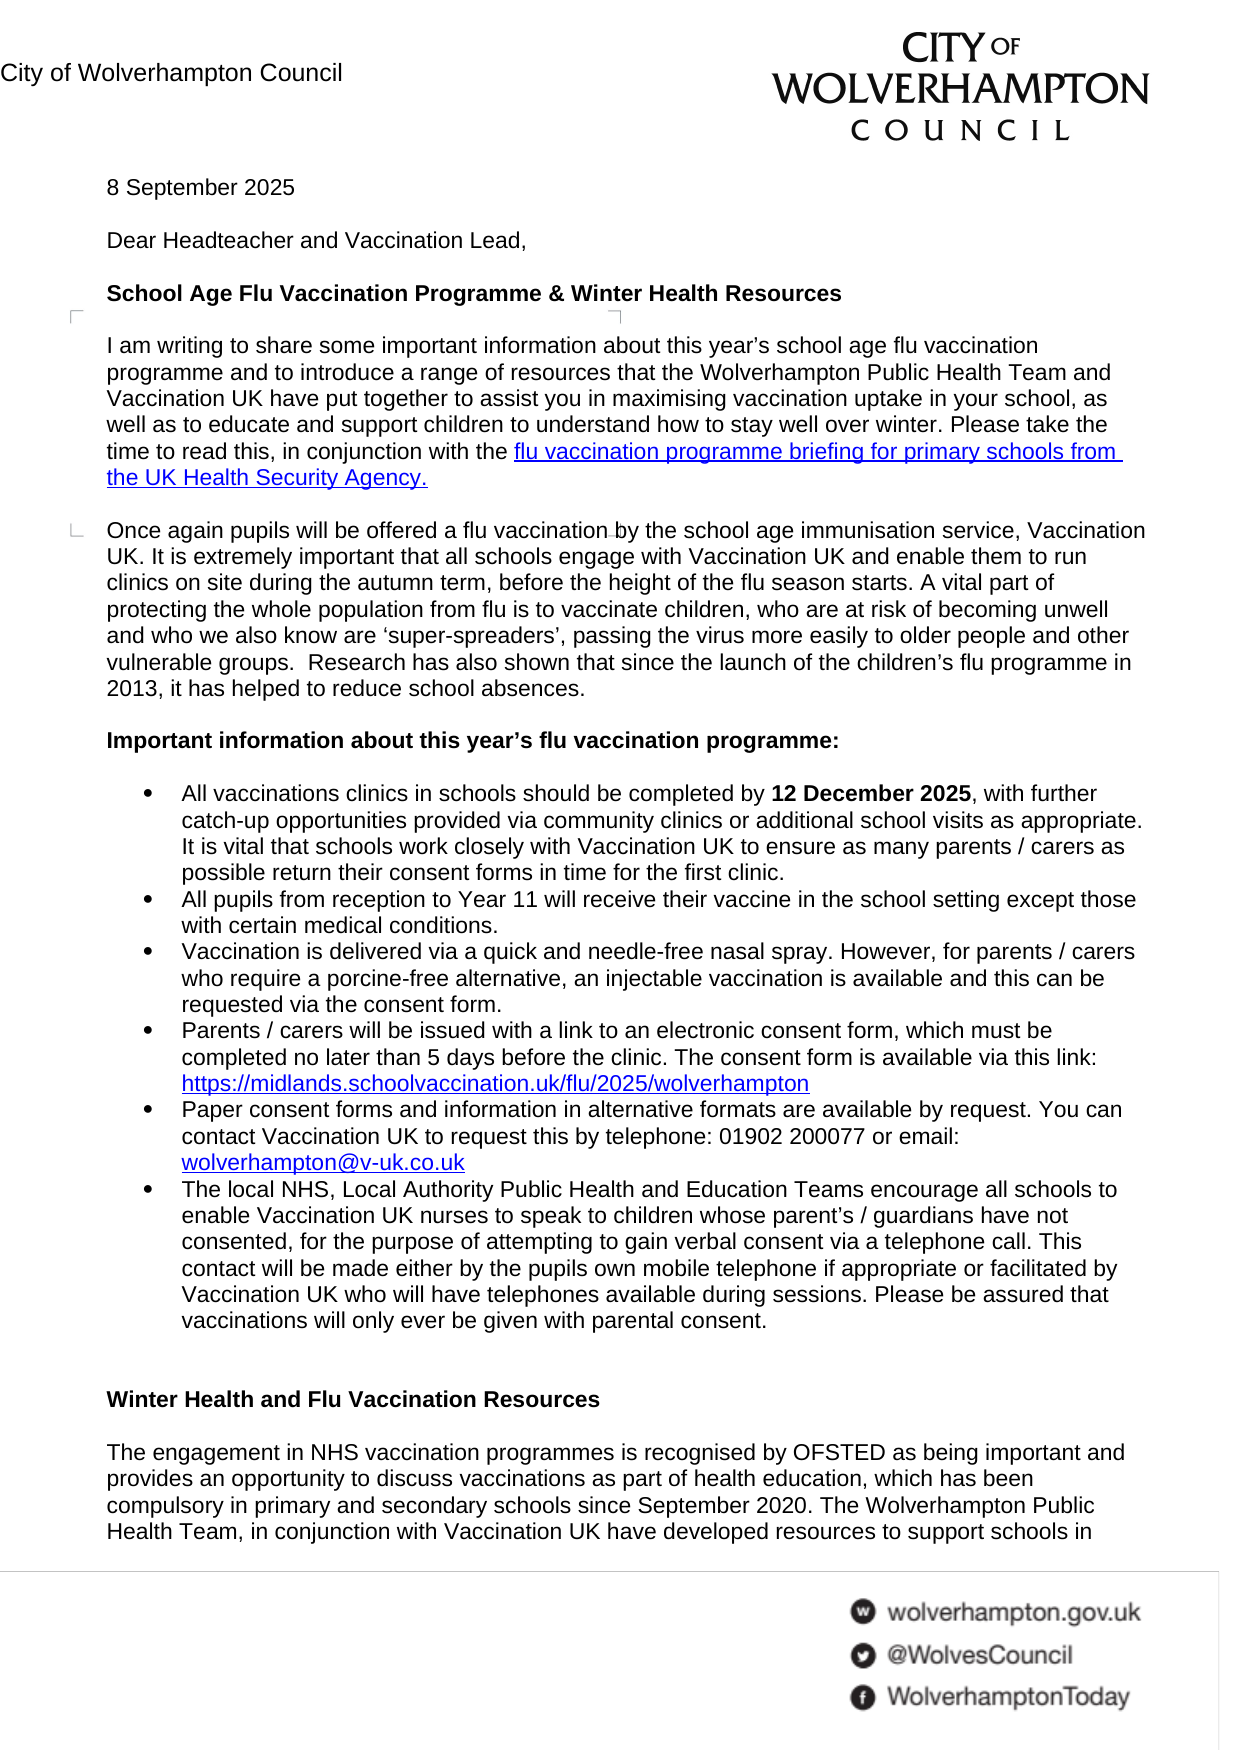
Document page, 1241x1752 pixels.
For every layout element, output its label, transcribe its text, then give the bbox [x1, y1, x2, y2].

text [106, 1439, 1152, 1544]
list All vaccinations clinics in schools should be completed by 12 December 2025, with further catch-up opportunities provided via community clinics or additional school visits as appropriate. It is vital that schools work closely with Vaccination UK to ensure as many parents / carers as possible return their consent forms in time for the first clinic. [144, 780, 1152, 886]
list All pupils from reception to Year 11 will receive their vaccine in the school setting except those with certain medical conditions. [144, 886, 1152, 938]
text Once again pupils will be offered a flu vaccination by the school age immunisation service, Vaccination UK. It is extremely important that all schools engage with Vaccination UK and enable them to run clinics on site during the autumn term, before the height of the flu season starts. A vital part of protecting the whole population from flu is to vaccinate children, who are at risk of becoming unwell and who we also know are ‘super-spreaders’, passing the virus more easily to older people and other vulnerable groups. Research has also shown that since the launch of the children’s flu programme in 2013, it has helped to reduce school absences. [106, 517, 1152, 701]
text 8 September 2025 [106, 174, 1152, 200]
text Dear Headteacher and Vaccination Lead, [106, 227, 1152, 253]
text School Age Flu Vaccination Programme & Winter Health Resources [106, 279, 1152, 306]
text Important information about this year’s flu vaccination programme: [106, 727, 1152, 754]
text I am writing to share some important information about this year’s school age flu vaccination programme and to introduce a range of resources that the Wolverhampton Public Health Team and Vaccination UK have put together to assist you in maximising vaccination uptake in your school, as well as to educate and support children to understand how to stay well over winter. Please take the time to read this, in conjunction with the flu vaccination programme briefing for primary schools from the UK Health Security Agency. [106, 332, 1152, 490]
list Parents / carers will be issued with a link to an electronic consent form, which must be completed no later than 5 days before the clinic. The consent form is available via this link: https://midlands.schoolvaccination.uk/flu/2025/wolverhampton [144, 1017, 1152, 1096]
list Paper consent forms and information in alternative formats are available by request. You can contact Vaccination UK to request this by telephone: 01902 200077 or email: wolverhampton@v-uk.co.uk [144, 1096, 1152, 1176]
text Winter Health and Flu Vaccination Resources [106, 1386, 1152, 1413]
list The local NHS, Local Authority Public Health and Education Teams encourage all schools to enable Vaccination UK nurses to speak to children whose parent’s / guardians have not consented, for the purpose of attempting to gain verbal consent via a telephone call. This contact will be made either by the pupils own mobile telephone if appropriate or facilitated by Vaccination UK who will have telephones available during sessions. Please be assured that vaccinations will only ever be given with parental consent. [144, 1176, 1152, 1334]
picture [57, 301, 632, 546]
list Vaccination is delivered via a quick and needle-free nasal spray. However, for parents / carers who require a porcine-free alternative, an injectable vaccination is available and this can be requested via the consent form. [144, 938, 1152, 1017]
picture [768, 27, 1153, 146]
